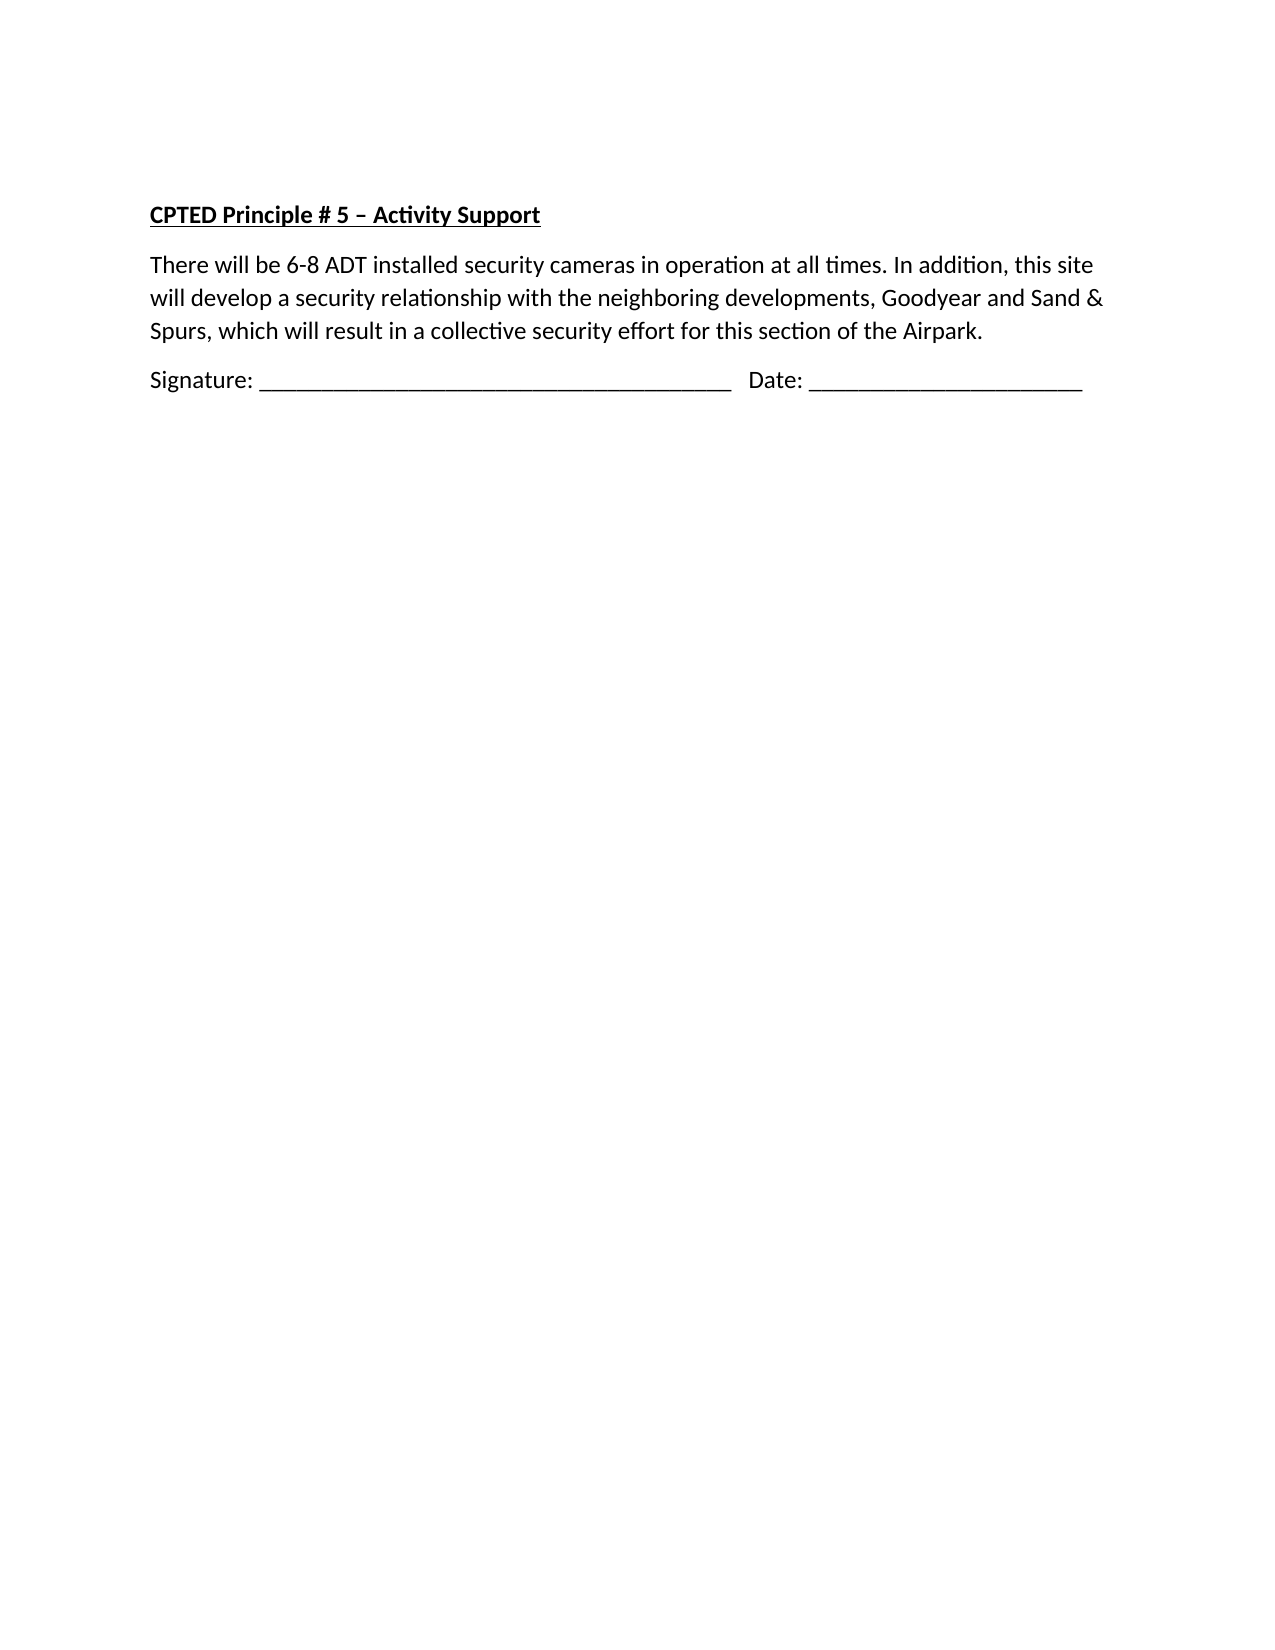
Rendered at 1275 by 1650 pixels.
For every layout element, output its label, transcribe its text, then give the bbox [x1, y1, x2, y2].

text Signature: ______________________________________ Date: ______________________ [150, 364, 1125, 395]
text CPTED Principle # 5 – Activity Support [150, 199, 1125, 230]
text There will be 6-8 ADT installed security cameras in operation at all times. In addition, this site will develop a security relationship with the neighboring developments, Goodyear and Sand & Spurs, which will result in a collective security effort for this section of the Airpark. [150, 249, 1125, 346]
